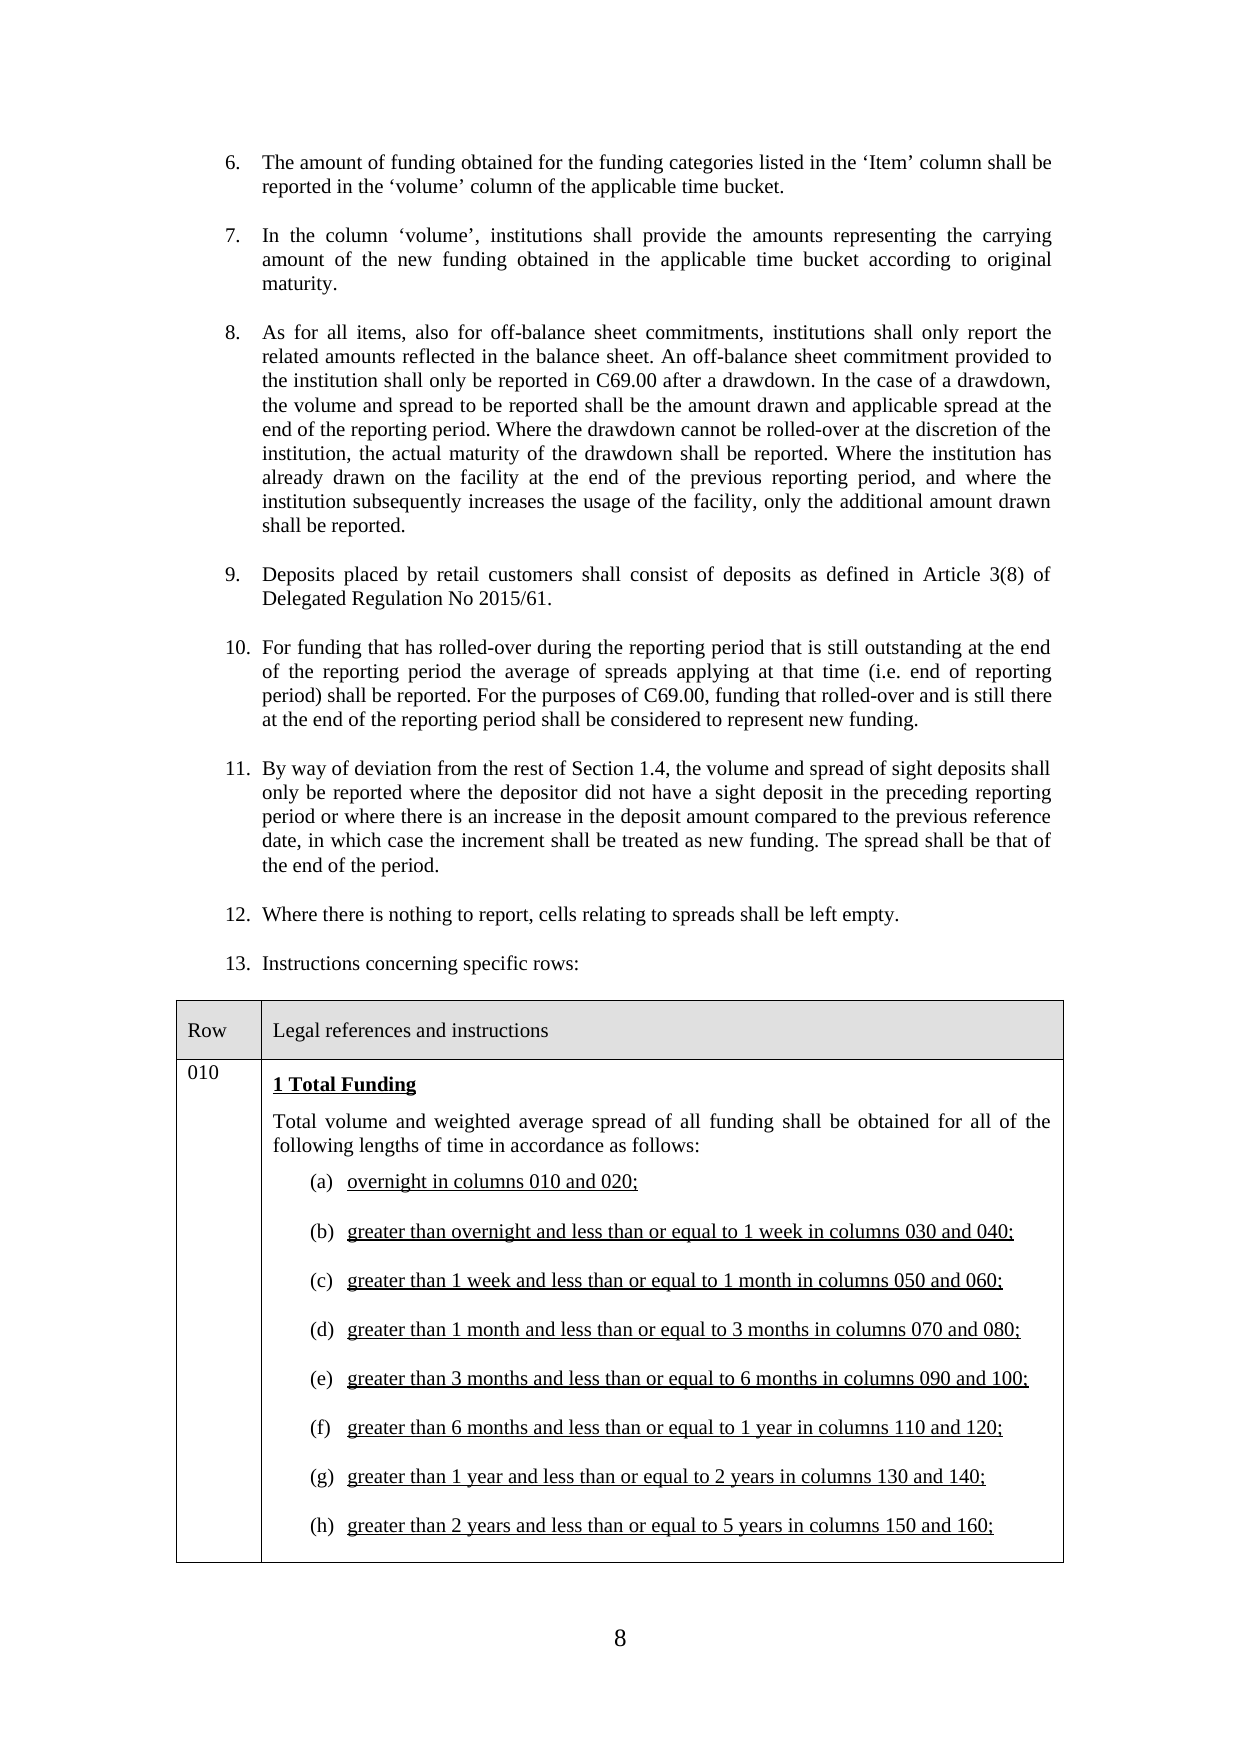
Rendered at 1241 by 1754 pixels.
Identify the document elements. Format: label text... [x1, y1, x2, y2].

list By way of deviation from the rest of Section 1.4, the volume and spread of sight deposits shall only be reported where the depositor did not have a sight deposit in the preceding reporting period or where there is an increase in the deposit amount compared to the previous reference date, in which case the increment shall be treated as new funding. The spread shall be that of the end of the period. [225, 756, 1053, 877]
table_header Row [177, 1001, 261, 1059]
table_cell 010 [177, 1060, 261, 1562]
list Where there is nothing to report, cells relating to spreads shall be left empty. [225, 902, 1053, 926]
list The amount of funding obtained for the funding categories listed in the ‘Item’ column shall be reported in the ‘volume’ column of the applicable time bucket. [225, 150, 1053, 198]
table_header Legal references and instructions [262, 1001, 1063, 1059]
list As for all items, also for off-balance sheet commitments, institutions shall only report the related amounts reflected in the balance sheet. An off-balance sheet commitment provided to the institution shall only be reported in C69.00 after a drawdown. In the case of a drawdown, the volume and spread to be reported shall be the amount drawn and applicable spread at the end of the reporting period. Where the drawdown cannot be rolled-over at the discretion of the institution, the actual maturity of the drawdown shall be reported. Where the institution has already drawn on the facility at the end of the previous reporting period, and where the institution subsequently increases the usage of the facility, only the additional amount drawn shall be reported. [225, 320, 1053, 537]
list Instructions concerning specific rows: [225, 951, 1053, 975]
list For funding that has rolled-over during the reporting period that is still outstanding at the end of the reporting period the average of spreads applying at that time (i.e. end of reporting period) shall be reported. For the purposes of C69.00, funding that rolled-over and is still there at the end of the reporting period shall be considered to represent new funding. [225, 635, 1053, 731]
list Deposits placed by retail customers shall consist of deposits as defined in Article 3(8) of Delegated Regulation No 2015/61. [225, 562, 1053, 610]
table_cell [262, 1060, 1063, 1562]
list In the column ‘volume’, institutions shall provide the amounts representing the carrying amount of the new funding obtained in the applicable time bucket according to original maturity. [225, 223, 1053, 295]
